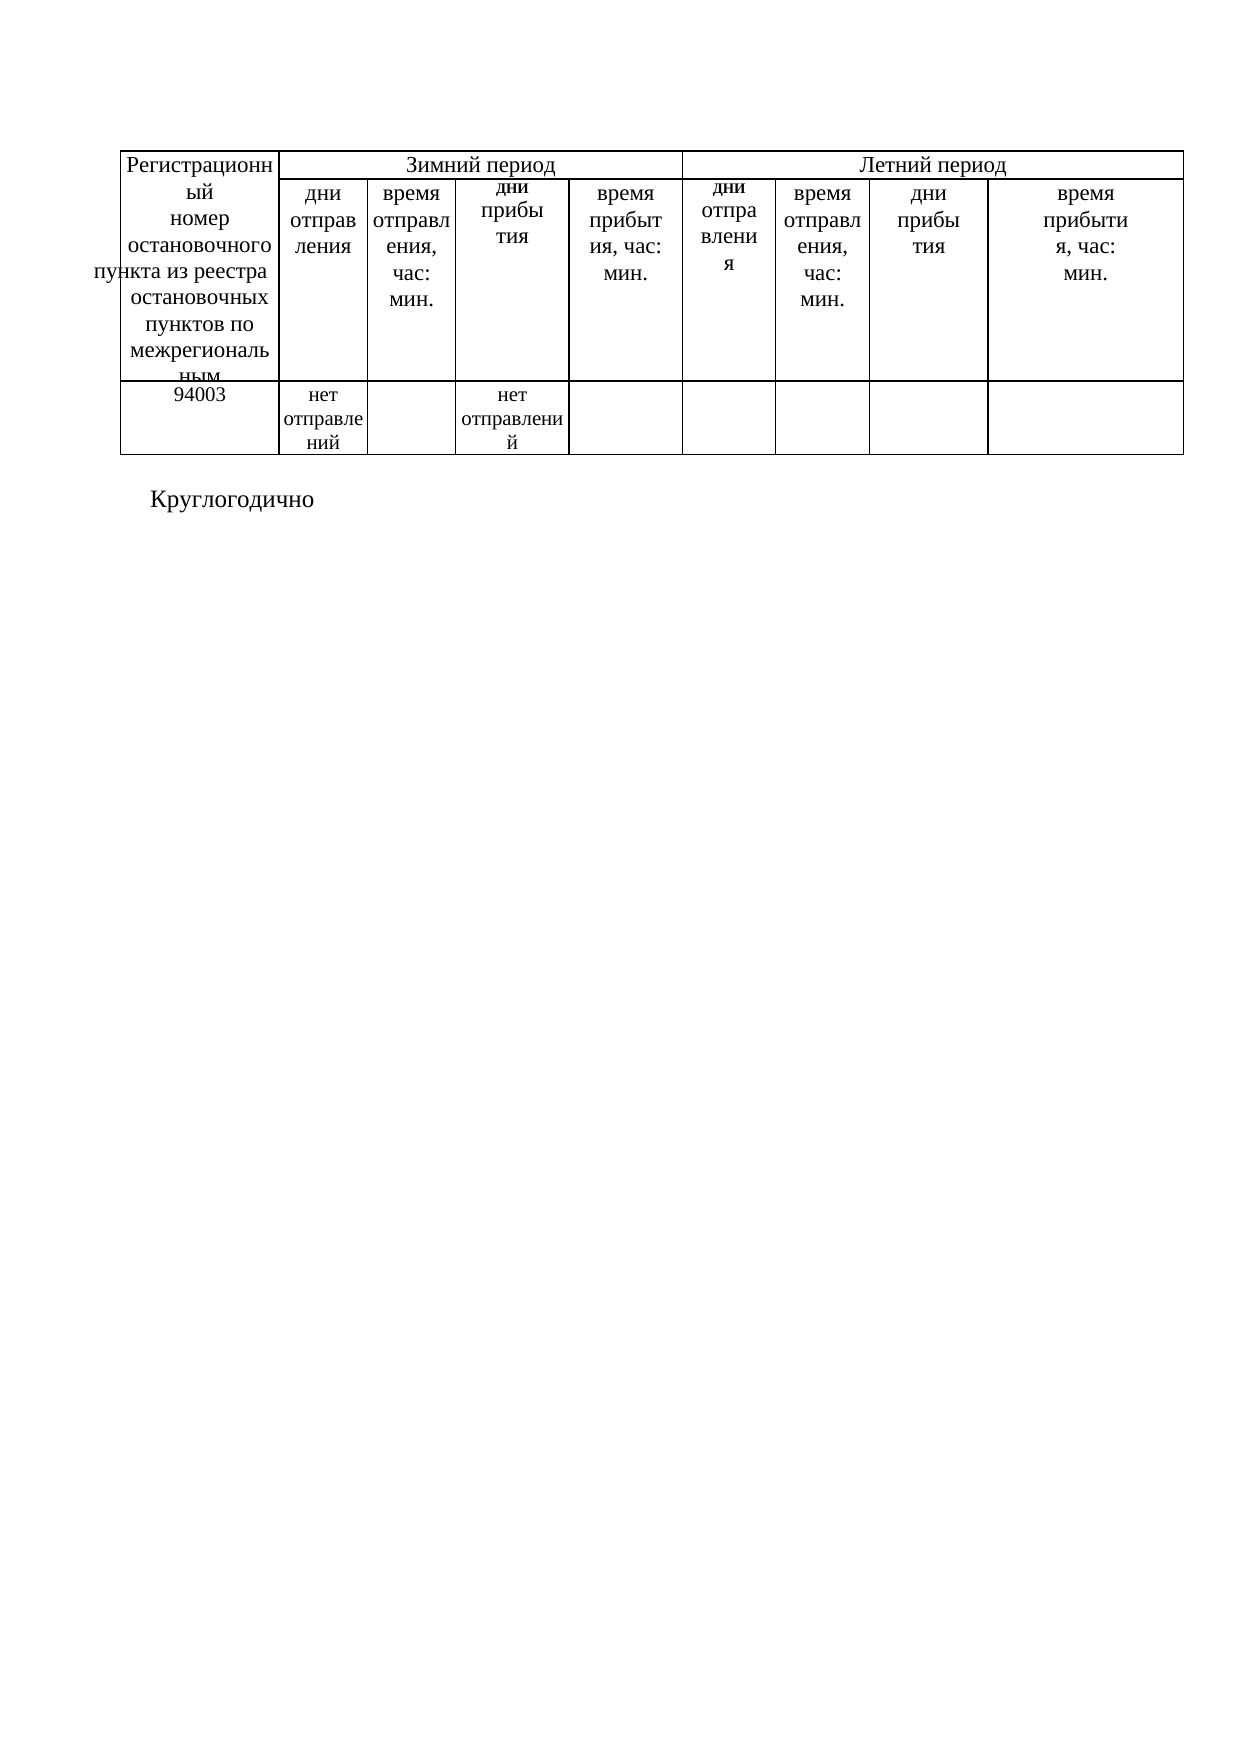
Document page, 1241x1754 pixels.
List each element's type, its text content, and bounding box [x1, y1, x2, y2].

table_cell дни прибы тия [870, 180, 987, 380]
table_cell время отправл ения, час: мин. [368, 180, 455, 380]
table_cell 94003 [121, 382, 278, 454]
table_cell ДНИ отпра влени я [683, 180, 775, 380]
table_cell [870, 382, 987, 454]
table_cell нет отправлений [280, 382, 367, 454]
table_cell [570, 382, 682, 454]
table_header Зимний период [280, 152, 682, 178]
table_cell ДНИ прибы тия [456, 180, 568, 380]
table_cell [368, 382, 455, 454]
text Круглогодично [150, 484, 1090, 513]
table_cell [989, 382, 1183, 454]
table_cell время прибыт ия, час: мин. [570, 180, 682, 380]
table_cell дни отправ ления [280, 180, 367, 380]
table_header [121, 152, 278, 380]
table_cell [683, 382, 775, 454]
table_header Летний период [683, 152, 1183, 178]
table_cell время отправл ения, час: мин. [776, 180, 869, 380]
table_cell нет отправлений [456, 382, 568, 454]
table_cell [776, 382, 869, 454]
table_cell время прибыти я, час: мин. [989, 180, 1183, 380]
